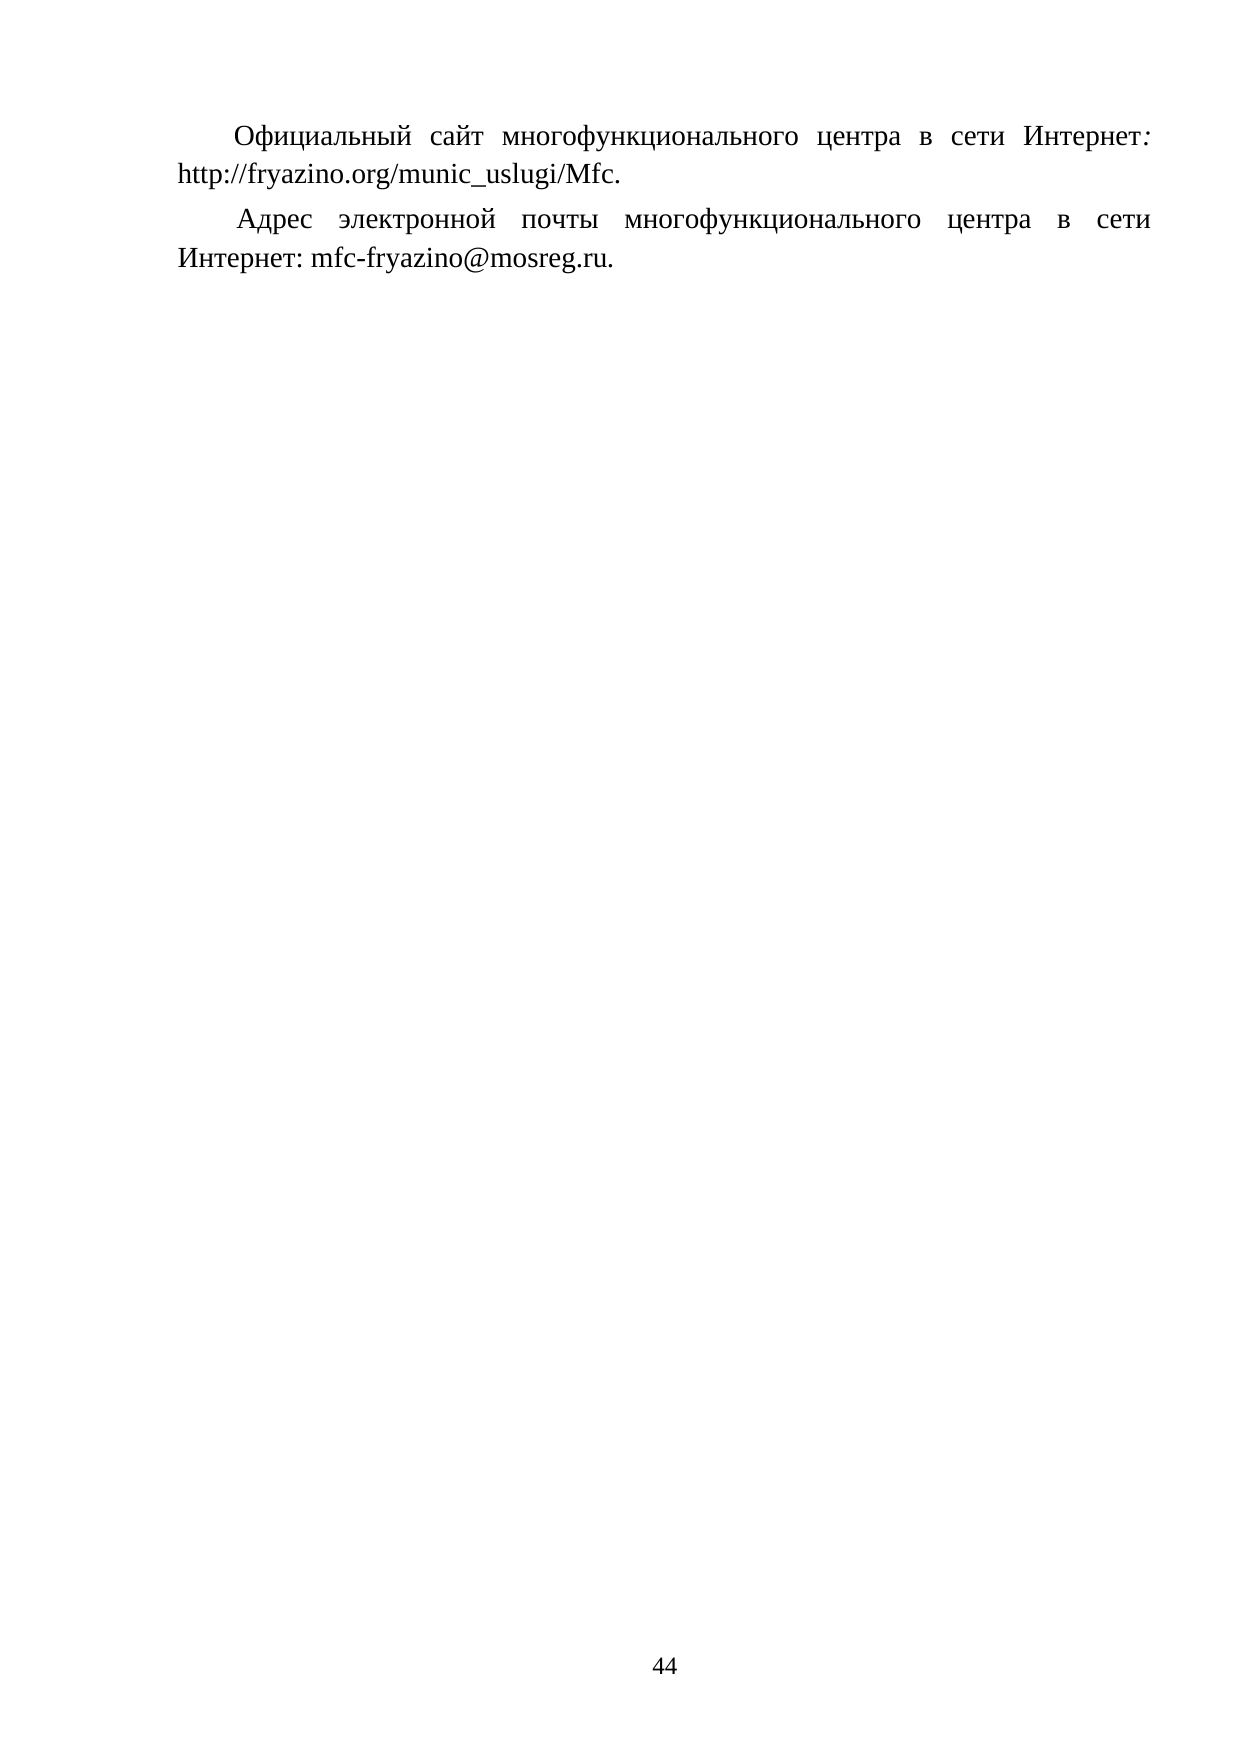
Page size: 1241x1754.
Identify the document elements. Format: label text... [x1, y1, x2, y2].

text Адрес электронной почты многофункционального центра в сети Интернет: mfc-fryazino@mosreg.ru. [177, 201, 1152, 273]
text Официальный сайт многофункционального центра в сети Интернет: http://fryazino.org/munic_uslugi/Mfc. [177, 118, 1152, 190]
